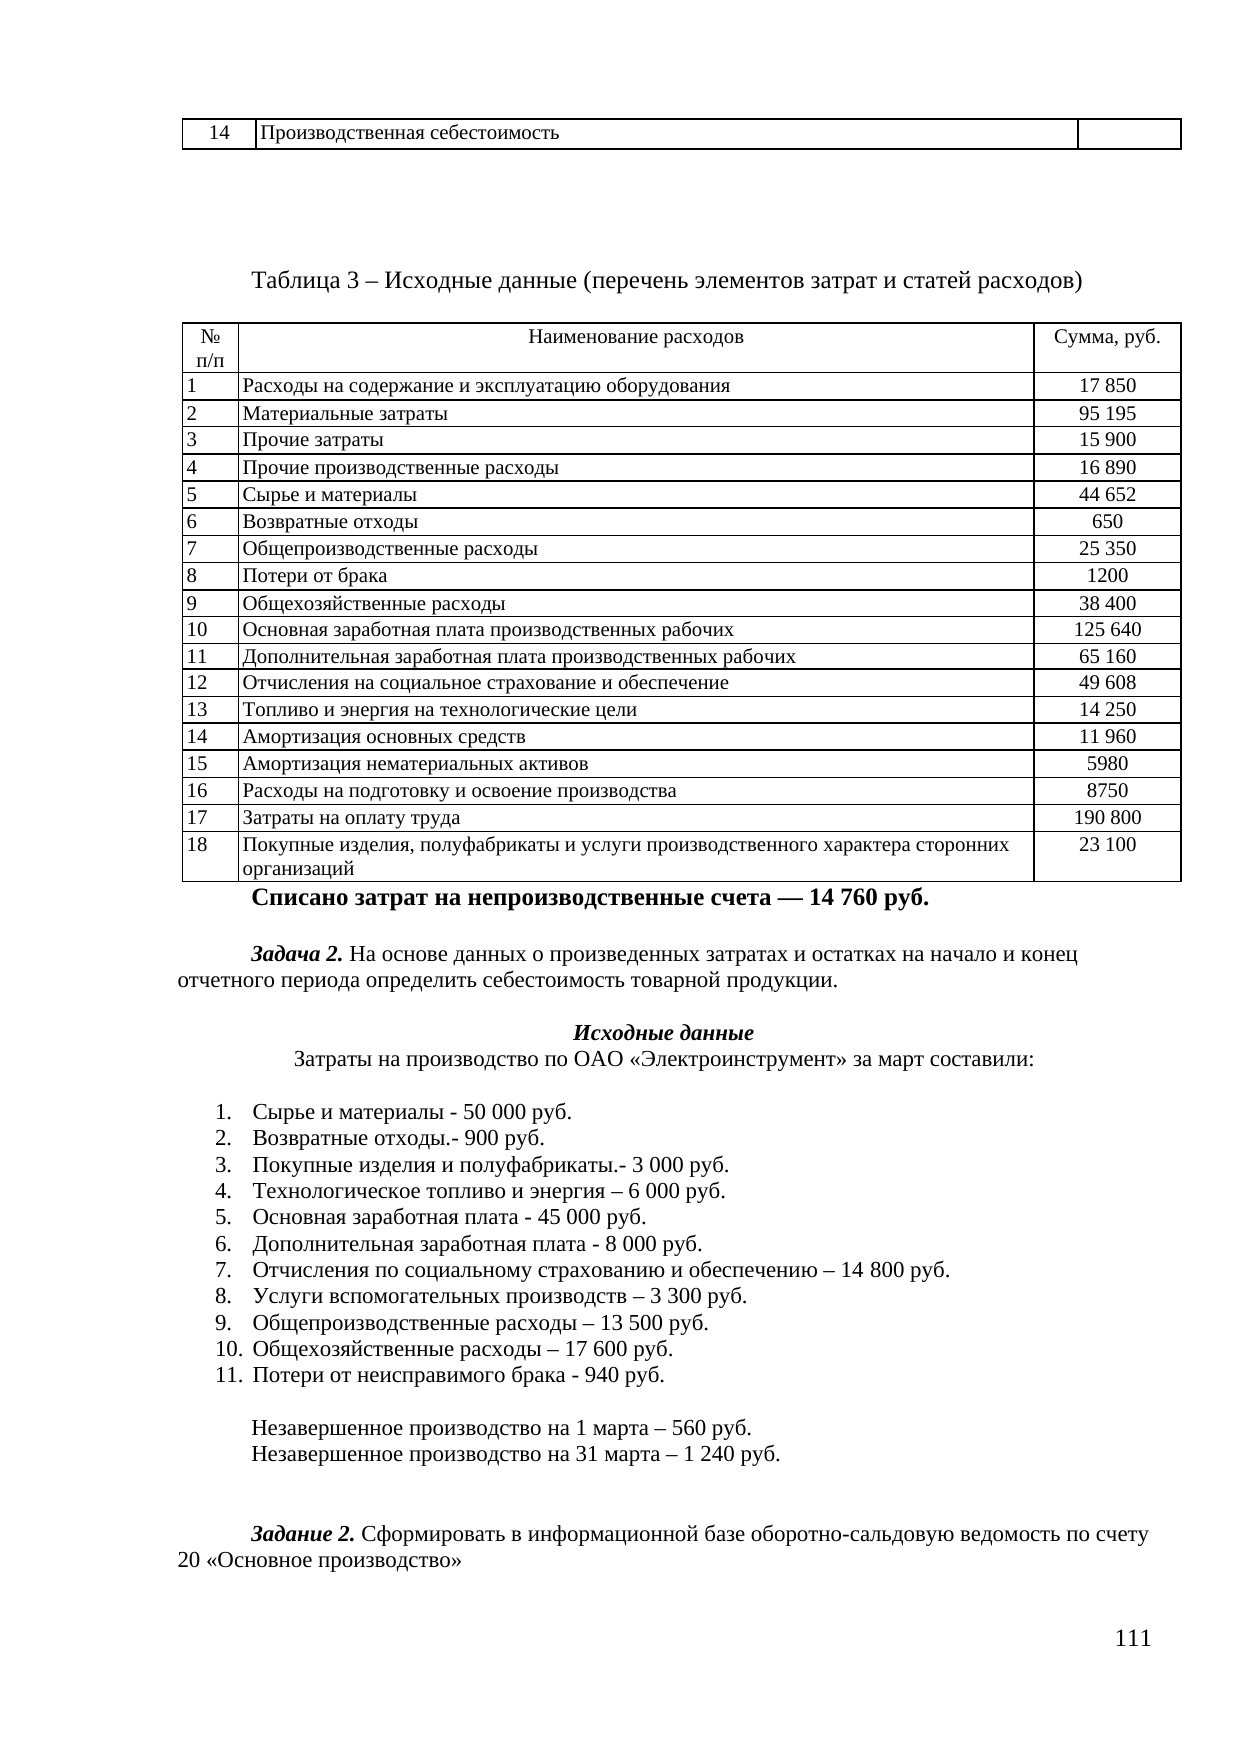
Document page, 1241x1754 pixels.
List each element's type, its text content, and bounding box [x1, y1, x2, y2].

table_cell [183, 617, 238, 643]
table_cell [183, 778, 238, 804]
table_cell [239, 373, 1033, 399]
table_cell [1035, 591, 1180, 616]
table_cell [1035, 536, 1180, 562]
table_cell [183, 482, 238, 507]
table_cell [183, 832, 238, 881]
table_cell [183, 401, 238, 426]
list Основная заработная плата - 45 000 руб. [215, 1203, 1152, 1230]
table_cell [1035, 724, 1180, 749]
list Сырье и материалы - 50 000 руб. [215, 1098, 1152, 1124]
text Задача 2. На основе данных о произведенных затратах и остатках на начало и конец отчетного периода определить себестоимость товарной продукции. [177, 940, 1152, 992]
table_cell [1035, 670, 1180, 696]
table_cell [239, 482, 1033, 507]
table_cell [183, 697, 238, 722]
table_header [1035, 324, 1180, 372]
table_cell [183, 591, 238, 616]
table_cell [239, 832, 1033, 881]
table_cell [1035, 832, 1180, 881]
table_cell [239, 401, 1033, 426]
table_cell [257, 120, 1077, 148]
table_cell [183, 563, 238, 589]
list Общепроизводственные расходы – 13 500 руб. [215, 1309, 1152, 1335]
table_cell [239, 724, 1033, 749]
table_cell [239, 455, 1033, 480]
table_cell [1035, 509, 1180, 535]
text Задание 2. Сформировать в информационной базе оборотно-сальдовую ведомость по счету 20 «Основное производство» [177, 1519, 1152, 1572]
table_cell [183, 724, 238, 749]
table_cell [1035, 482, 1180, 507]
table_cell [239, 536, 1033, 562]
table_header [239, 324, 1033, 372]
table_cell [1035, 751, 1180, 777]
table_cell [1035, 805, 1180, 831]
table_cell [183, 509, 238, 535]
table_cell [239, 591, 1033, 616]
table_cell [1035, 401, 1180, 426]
text Затраты на производство по ОАО «Электроинструмент» за март составили: [177, 1045, 1152, 1072]
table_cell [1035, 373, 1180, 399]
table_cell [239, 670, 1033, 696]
text Незавершенное производство на 1 марта – 560 руб. [177, 1414, 1152, 1441]
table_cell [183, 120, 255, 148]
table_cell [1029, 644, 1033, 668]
list Отчисления по социальному страхованию и обеспечению – 14 800 руб. [215, 1256, 1152, 1282]
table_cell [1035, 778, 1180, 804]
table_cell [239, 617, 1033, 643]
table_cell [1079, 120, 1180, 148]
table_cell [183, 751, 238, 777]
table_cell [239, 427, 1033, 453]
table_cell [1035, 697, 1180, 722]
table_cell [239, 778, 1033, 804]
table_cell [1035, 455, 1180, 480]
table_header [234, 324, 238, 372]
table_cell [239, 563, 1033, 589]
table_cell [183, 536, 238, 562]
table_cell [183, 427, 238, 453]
list Возвратные отходы.- 900 руб. [215, 1124, 1152, 1151]
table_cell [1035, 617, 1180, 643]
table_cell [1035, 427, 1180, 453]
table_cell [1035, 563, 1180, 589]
text Незавершенное производство на 31 марта – 1 240 руб. [177, 1441, 1152, 1467]
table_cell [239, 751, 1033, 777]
list Услуги вспомогательных производств – 3 300 руб. [215, 1282, 1152, 1309]
text Таблица 3 – Исходные данные (перечень элементов затрат и статей расходов) [177, 265, 1152, 293]
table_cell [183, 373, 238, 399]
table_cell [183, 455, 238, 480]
list Покупные изделия и полуфабрикаты.- 3 000 руб. [215, 1151, 1152, 1177]
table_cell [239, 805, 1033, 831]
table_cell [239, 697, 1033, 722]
list Дополнительная заработная плата - 8 000 руб. [215, 1230, 1152, 1256]
text Списано затрат на непроизводственные счета — 14 760 руб. [177, 882, 1152, 911]
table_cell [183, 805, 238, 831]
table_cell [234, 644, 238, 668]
text Исходные данные [177, 1019, 1152, 1045]
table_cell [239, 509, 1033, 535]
list Технологическое топливо и энергия – 6 000 руб. [215, 1177, 1152, 1203]
list Общехозяйственные расходы – 17 600 руб. [215, 1335, 1152, 1361]
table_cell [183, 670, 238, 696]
list Потери от неисправимого брака - 940 руб. [215, 1361, 1152, 1388]
